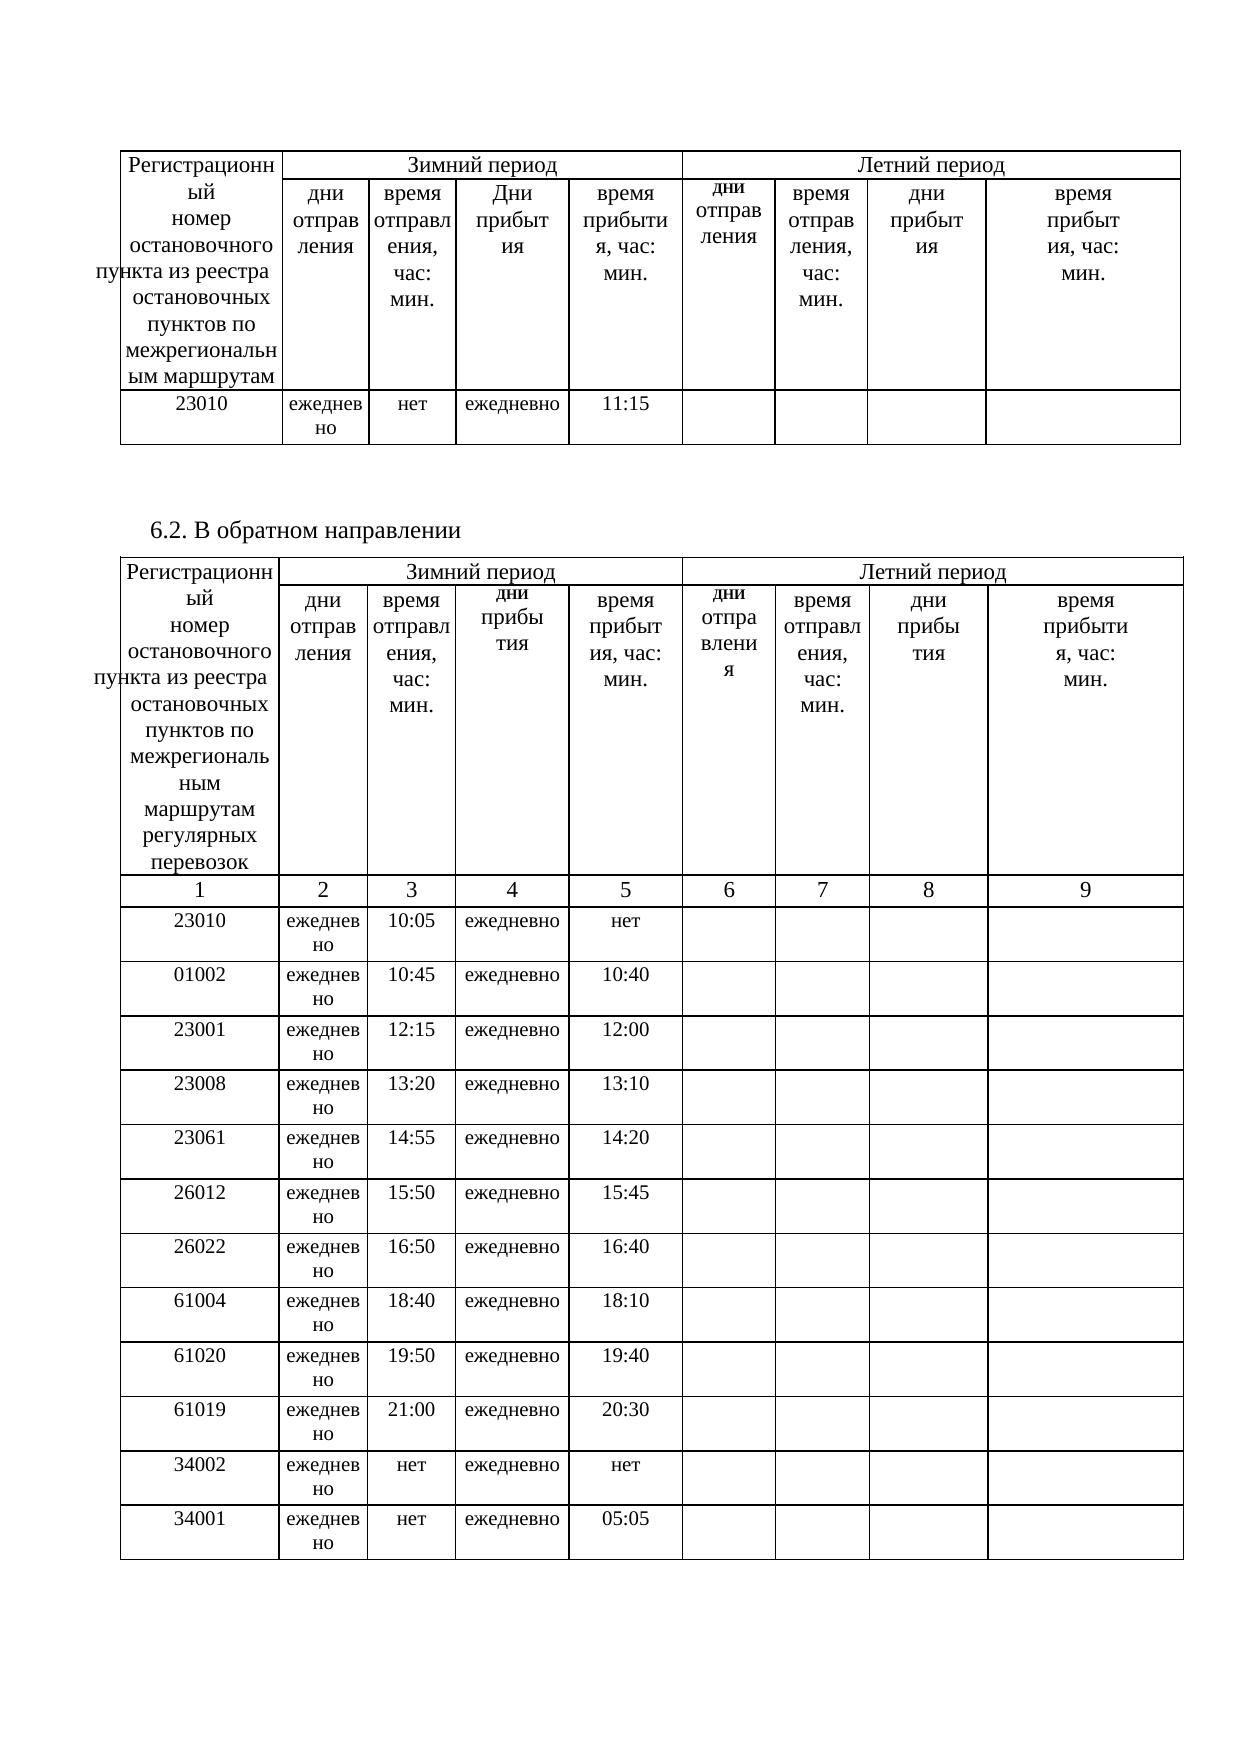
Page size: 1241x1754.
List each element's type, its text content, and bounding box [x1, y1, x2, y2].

table_cell [683, 1452, 775, 1504]
table_cell [870, 1506, 987, 1559]
table_cell 5 [570, 876, 682, 906]
table_cell [776, 908, 869, 961]
table_cell 11:15 [570, 391, 682, 444]
table_cell ежедневно [456, 908, 568, 961]
table_cell 8 [870, 876, 987, 906]
table_cell ежедневно [456, 1180, 568, 1232]
table_cell ежедневно [456, 1234, 568, 1287]
text 6.2. В обратном направлении [150, 515, 1090, 544]
table_cell [683, 1343, 775, 1396]
table_cell ежедневно [280, 1234, 367, 1287]
table_cell [776, 1071, 869, 1124]
table_cell ежедневно [280, 1180, 367, 1232]
table_cell ежедневно [456, 1452, 568, 1504]
table_cell 61020 [121, 1343, 278, 1396]
table_header Зимний период [280, 558, 682, 584]
table_cell 23001 [121, 1017, 278, 1069]
table_cell 18:40 [368, 1288, 455, 1341]
table_cell время прибыт ия, час: мин. [570, 586, 682, 874]
table_header Летний период [683, 558, 1183, 584]
table_cell [683, 1180, 775, 1232]
table_cell дни отправ ления [283, 180, 368, 389]
table_cell [870, 1397, 987, 1450]
table_cell [989, 1288, 1183, 1341]
table_cell [776, 1288, 869, 1341]
table_cell время прибыти я, час: мин. [989, 586, 1183, 874]
table_cell [776, 1017, 869, 1069]
table_cell [683, 1017, 775, 1069]
table_cell [683, 1288, 775, 1341]
table_cell 15:45 [570, 1180, 682, 1232]
table_cell ежедневно [456, 1506, 568, 1559]
table_cell 10:45 [368, 962, 455, 1015]
table_cell [870, 1071, 987, 1124]
table_cell 19:50 [368, 1343, 455, 1396]
table_cell [683, 391, 774, 444]
table_cell 12:00 [570, 1017, 682, 1069]
table_cell ежедневно [456, 1125, 568, 1178]
table_cell [683, 908, 775, 961]
table_cell ДНИ отправ ления [683, 180, 774, 389]
table_cell ежедневно [456, 1288, 568, 1341]
table_cell 23010 [121, 391, 282, 444]
table_cell [870, 962, 987, 1015]
table_cell [870, 1125, 987, 1178]
table_cell 4 [456, 876, 568, 906]
table_cell [989, 1125, 1183, 1178]
table_cell время отправл ения, час: мин. [368, 586, 455, 874]
table_cell 6 [683, 876, 775, 906]
table_cell ежедневно [280, 1125, 367, 1178]
table_cell ежедневно [280, 1017, 367, 1069]
table_header Регистрационный номер остановочного пункта из реестра остановочных пунктов по межрегиональным маршрутам регулярных перевозок [121, 152, 282, 389]
table_cell время прибыти я, час: мин. [570, 180, 682, 389]
table_cell ежедневно [280, 908, 367, 961]
table_cell [870, 1343, 987, 1396]
table_cell [683, 1071, 775, 1124]
table_cell [776, 1506, 869, 1559]
table_cell [683, 962, 775, 1015]
table_cell 9 [989, 876, 1183, 906]
table_cell время отправл ения, час: мин. [370, 180, 455, 389]
table_cell [776, 1343, 869, 1396]
table_cell 34002 [121, 1452, 278, 1504]
table_cell ежедневно [280, 1452, 367, 1504]
table_cell [989, 1506, 1183, 1559]
table_cell 26012 [121, 1180, 278, 1232]
table_cell время прибыт ия, час: мин. [987, 180, 1180, 389]
table_cell 14:55 [368, 1125, 455, 1178]
table_cell 61019 [121, 1397, 278, 1450]
table_cell [989, 1397, 1183, 1450]
table_cell [683, 1397, 775, 1450]
table_cell ежедневно [456, 1071, 568, 1124]
table_cell ежедневно [456, 1017, 568, 1069]
table_cell нет [368, 1506, 455, 1559]
table_cell 61004 [121, 1288, 278, 1341]
table_cell 16:40 [570, 1234, 682, 1287]
table_cell [987, 391, 1180, 444]
table_cell нет [370, 391, 455, 444]
table_cell 23008 [121, 1071, 278, 1124]
table_cell [870, 1288, 987, 1341]
table_cell [776, 391, 867, 444]
table_cell 10:05 [368, 908, 455, 961]
table_cell [776, 1452, 869, 1504]
table_cell 18:10 [570, 1288, 682, 1341]
table_cell ежедневно [280, 1288, 367, 1341]
table_cell [776, 1180, 869, 1232]
table_cell [989, 1017, 1183, 1069]
table_cell 21:00 [368, 1397, 455, 1450]
table_cell [776, 962, 869, 1015]
table_cell [989, 1343, 1183, 1396]
table_cell 23010 [121, 908, 278, 961]
table_cell ежедневно [283, 391, 368, 444]
table_cell ежедневно [456, 962, 568, 1015]
table_cell 15:50 [368, 1180, 455, 1232]
table_cell Дни прибыт ия [457, 180, 568, 389]
table_cell время отправ ления, час: мин. [776, 180, 867, 389]
table_cell 19:40 [570, 1343, 682, 1396]
table_cell 1 [121, 876, 278, 906]
table_cell [989, 908, 1183, 961]
table_cell нет [570, 908, 682, 961]
table_cell 12:15 [368, 1017, 455, 1069]
table_cell дни прибыт ия [868, 180, 985, 389]
table_cell [989, 1071, 1183, 1124]
table_cell ежедневно [456, 1397, 568, 1450]
table_cell [683, 1506, 775, 1559]
table_cell 20:30 [570, 1397, 682, 1450]
table_cell [683, 1234, 775, 1287]
table_cell ежедневно [280, 1397, 367, 1450]
table_cell [776, 1397, 869, 1450]
table_cell 16:50 [368, 1234, 455, 1287]
table_header Регистрационный номер остановочного пункта из реестра остановочных пунктов по межрегиональным маршрутам регулярных перевозок [121, 558, 278, 874]
table_cell [870, 908, 987, 961]
table_cell ежедневно [280, 1071, 367, 1124]
table_cell [989, 962, 1183, 1015]
table_cell 3 [368, 876, 455, 906]
table_cell ежедневно [280, 962, 367, 1015]
table_cell ежедневно [457, 391, 568, 444]
table_cell 10:40 [570, 962, 682, 1015]
table_cell [683, 1125, 775, 1178]
table_cell 23061 [121, 1125, 278, 1178]
table_cell [776, 1234, 869, 1287]
table_cell дни прибы тия [870, 586, 987, 874]
table_cell 13:20 [368, 1071, 455, 1124]
table_cell [870, 1180, 987, 1232]
table_cell 01002 [121, 962, 278, 1015]
table_cell [989, 1452, 1183, 1504]
table_cell 14:20 [570, 1125, 682, 1178]
table_cell [870, 1452, 987, 1504]
table_cell [989, 1180, 1183, 1232]
table_cell 05:05 [570, 1506, 682, 1559]
table_cell время отправл ения, час: мин. [776, 586, 869, 874]
table_cell нет [570, 1452, 682, 1504]
table_cell ДНИ прибы тия [456, 586, 568, 874]
table_cell ежедневно [280, 1343, 367, 1396]
table_cell дни отправ ления [280, 586, 367, 874]
table_header Летний период [683, 152, 1180, 178]
table_cell 7 [776, 876, 869, 906]
table_cell 26022 [121, 1234, 278, 1287]
table_cell [776, 1125, 869, 1178]
table_cell [870, 1017, 987, 1069]
table_cell 2 [280, 876, 367, 906]
table_cell 34001 [121, 1506, 278, 1559]
table_header Зимний период [283, 152, 682, 178]
table_cell [868, 391, 985, 444]
table_cell ежедневно [456, 1343, 568, 1396]
table_cell [870, 1234, 987, 1287]
table_cell нет [368, 1452, 455, 1504]
table_cell ДНИ отпра влени я [683, 586, 775, 874]
table_cell ежедневно [280, 1506, 367, 1559]
table_cell [989, 1234, 1183, 1287]
table_cell 13:10 [570, 1071, 682, 1124]
